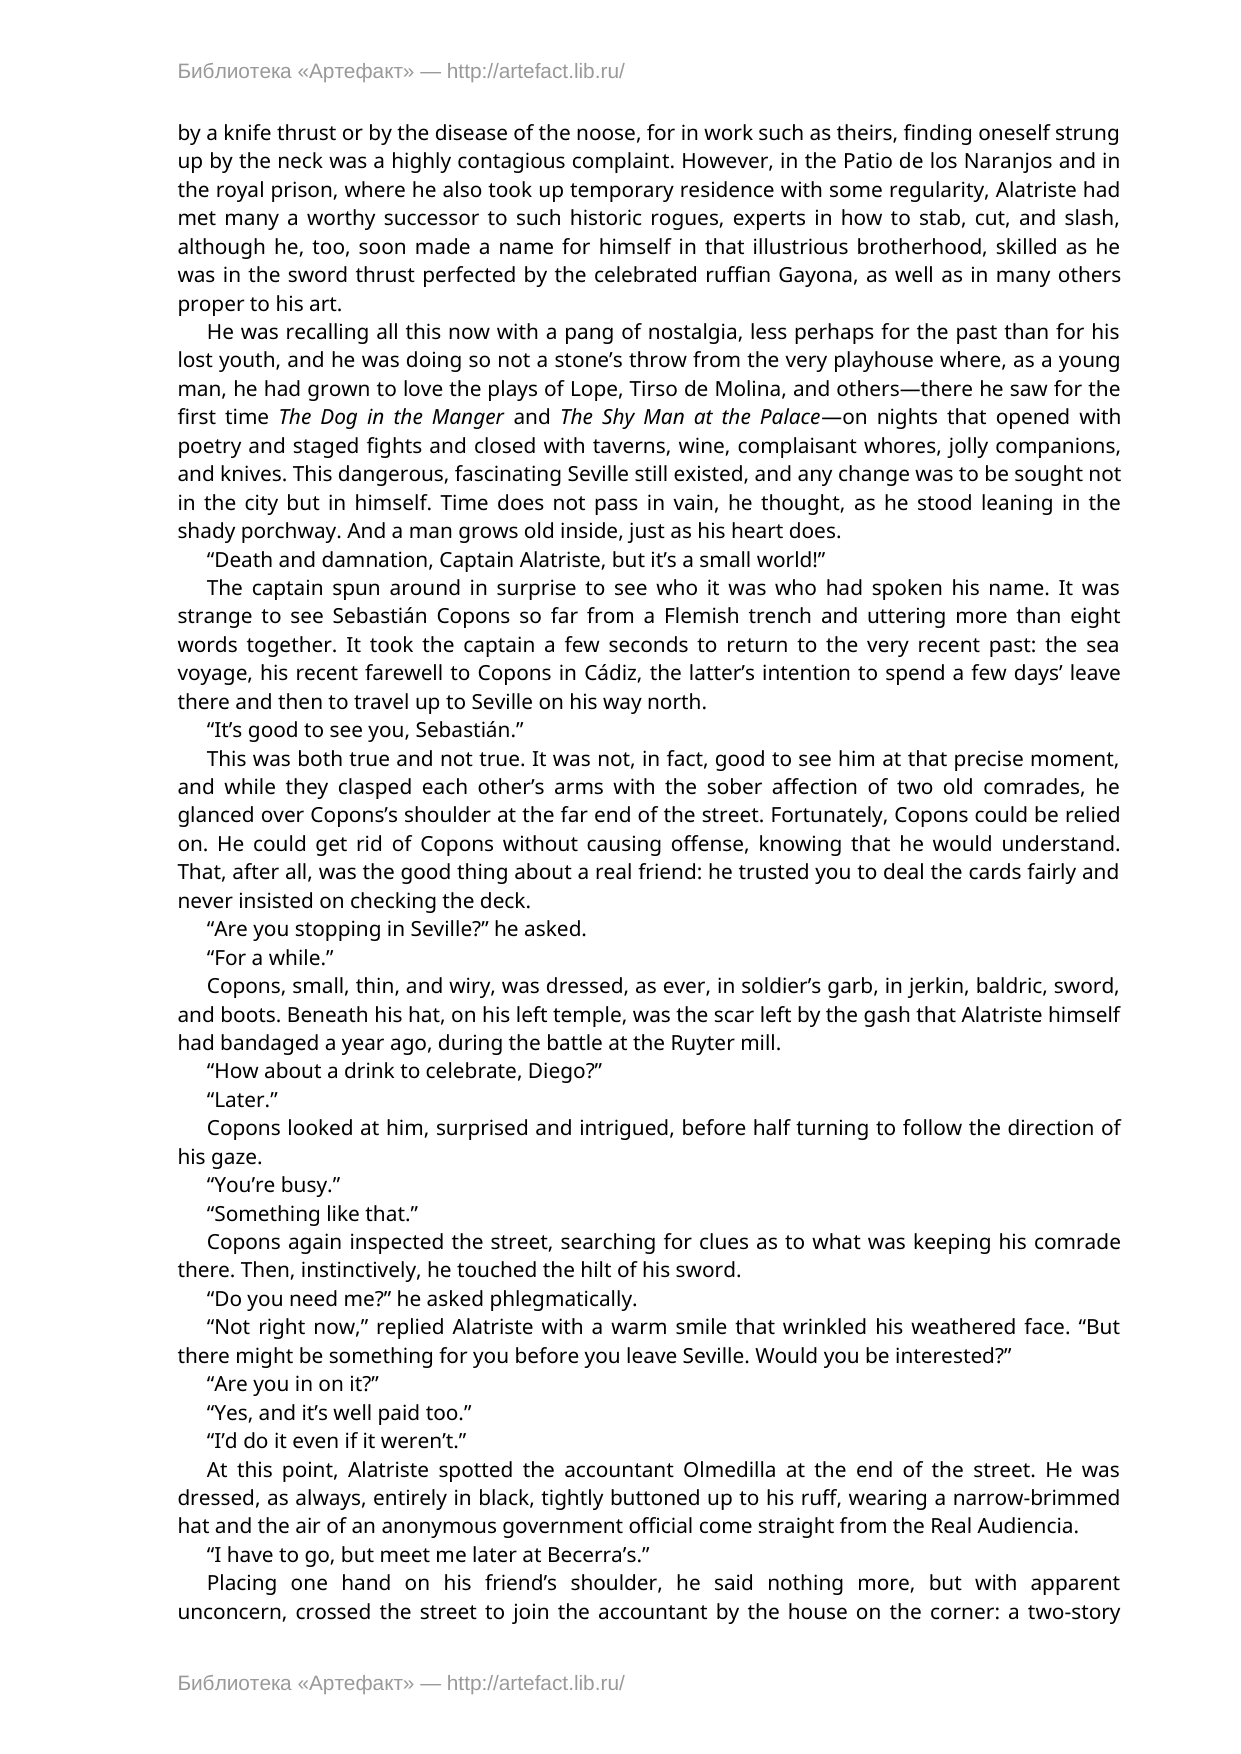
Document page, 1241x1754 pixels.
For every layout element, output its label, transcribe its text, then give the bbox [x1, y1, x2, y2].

text This was both true and not true. It was not, in fact, good to see him at that precise moment, and while they clasped each other’s arms with the sober affection of two old comrades, he glanced over Copons’s shoulder at the far end of the street. Fortunately, Copons could be relied on. He could get rid of Copons without causing offense, knowing that he would understand. That, after all, was the good thing about a real friend: he trusted you to deal the cards fairly and never insisted on checking the deck. [177, 744, 1122, 914]
text At this point, Alatriste spotted the accountant Olmedilla at the end of the street. He was dressed, as always, entirely in black, tightly buttoned up to his ruff, wearing a narrow-brimmed hat and the air of an anonymous government official come straight from the Real Audiencia. [177, 1455, 1122, 1540]
text “I’d do it even if it weren’t.” [177, 1426, 1122, 1455]
text “It’s good to see you, Sebastián.” [177, 715, 1122, 744]
text “Death and damnation, Captain Alatriste, but it’s a small world!” [177, 545, 1122, 573]
text He was recalling all this now with a pang of nostalgia, less perhaps for the past than for his lost youth, and he was doing so not a stone’s throw from the very playhouse where, as a young man, he had grown to love the plays of Lope, Tirso de Molina, and others—there he saw for the first time The Dog in the Manger and The Shy Man at the Palace—on nights that opened with poetry and staged fights and closed with taverns, wine, complaisant whores, jolly companions, and knives. This dangerous, fascinating Seville still existed, and any change was to be sought not in the city but in himself. Time does not pass in vain, he thought, as he stood leaning in the shady porchway. And a man grows old inside, just as his heart does. [177, 317, 1122, 545]
text “I have to go, but meet me later at Becerra’s.” [177, 1540, 1122, 1568]
text The captain spun around in surprise to see who it was who had spoken his name. It was strange to see Sebastián Copons so far from a Flemish trench and uttering more than eight words together. It took the captain a few seconds to return to the very recent past: the sea voyage, his recent farewell to Copons in Cádiz, the latter’s intention to spend a few days’ leave there and then to travel up to Seville on his way north. [177, 573, 1122, 715]
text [177, 1568, 1122, 1625]
text “Are you in on it?” [177, 1369, 1122, 1398]
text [177, 118, 1122, 317]
text Copons looked at him, surprised and intrigued, before half turning to follow the direction of his gaze. [177, 1113, 1122, 1170]
text “For a while.” [177, 943, 1122, 971]
text “Not right now,” replied Alatriste with a warm smile that wrinkled his weathered face. “But there might be something for you before you leave Seville. Would you be interested?” [177, 1312, 1122, 1369]
text “You’re busy.” [177, 1170, 1122, 1199]
text “Something like that.” [177, 1199, 1122, 1227]
text “Are you stopping in Seville?” he asked. [177, 914, 1122, 943]
text “Do you need me?” he asked phlegmatically. [177, 1284, 1122, 1312]
text “Later.” [177, 1085, 1122, 1113]
text Copons again inspected the street, searching for clues as to what was keeping his comrade there. Then, instinctively, he touched the hilt of his sword. [177, 1227, 1122, 1284]
text Copons, small, thin, and wiry, was dressed, as ever, in soldier’s garb, in jerkin, baldric, sword, and boots. Beneath his hat, on his left temple, was the scar left by the gash that Alatriste himself had bandaged a year ago, during the battle at the Ruyter mill. [177, 971, 1122, 1057]
text “Yes, and it’s well paid too.” [177, 1398, 1122, 1426]
text “How about a drink to celebrate, Diego?” [177, 1057, 1122, 1085]
